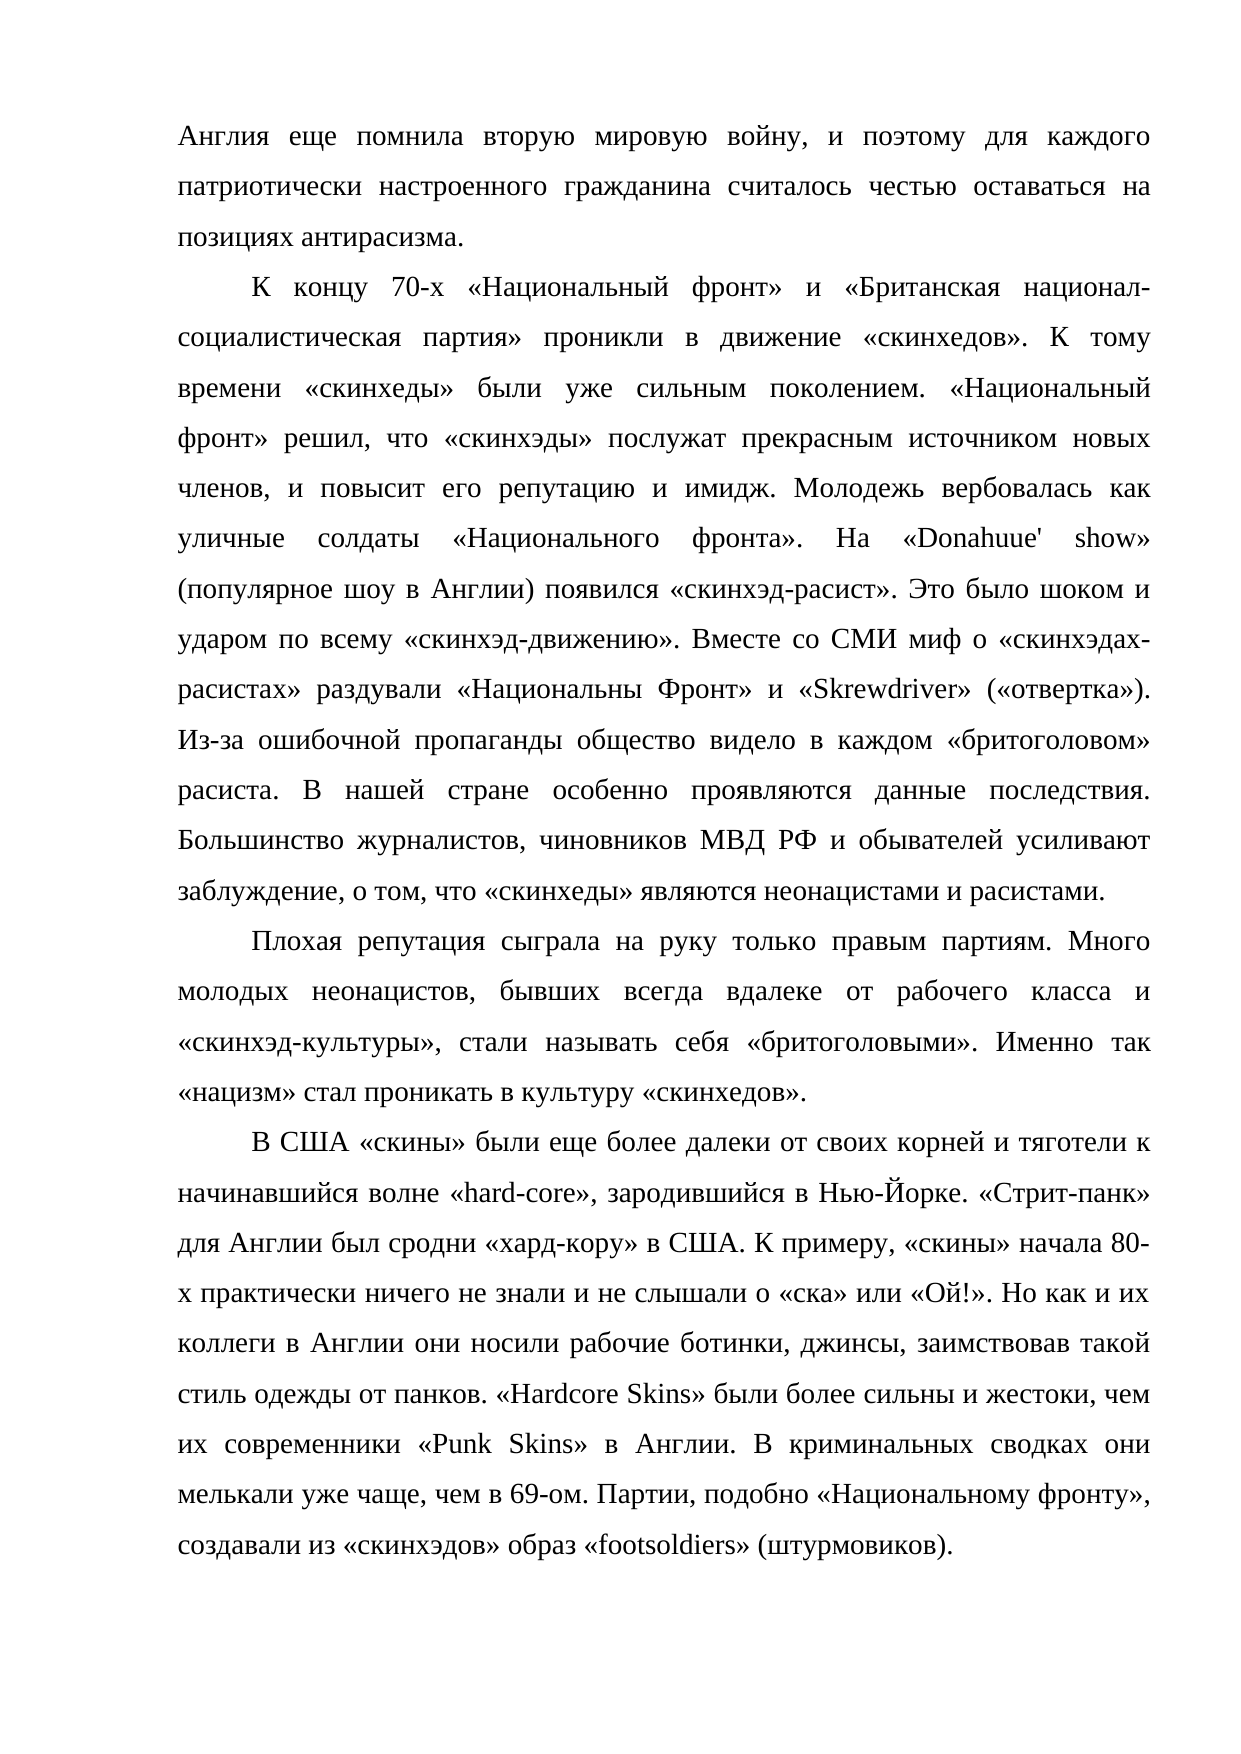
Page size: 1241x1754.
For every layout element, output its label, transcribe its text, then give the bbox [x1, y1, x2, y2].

text К концу 70-х «Национальный фронт» и «Британская национал-социалистическая партия» проникли в движение «скинхедов». К тому времени «скинхеды» были уже сильным поколением. «Национальный фронт» решил, что «скинхэды» послужат прекрасным источником новых членов, и повысит его репутацию и имидж. Молодежь вербовалась как уличные солдаты «Национального фронта». На «Donahuue' show» (популярное шоу в Англии) появился «скинхэд-расист». Это было шоком и ударом по всему «скинхэд-движению». Вместе со СМИ миф о «скинхэдах-расистах» раздували «Национальны Фронт» и «Skrewdriver» («отвертка»). Из-за ошибочной пропаганды общество видело в каждом «бритоголовом» расиста. В нашей стране особенно проявляются данные последствия. Большинство журналистов, чиновников МВД РФ и обывателей усиливают заблуждение, о том, что «скинхеды» являются неонацистами и расистами. [177, 269, 1152, 906]
text Плохая репутация сыграла на руку только правым партиям. Много молодых неонацистов, бывших всегда вдалеке от рабочего класса и «скинхэд-культуры», стали называть себя «бритоголовыми». Именно так «нацизм» стал проникать в культуру «скинхедов». [177, 923, 1152, 1108]
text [177, 118, 1152, 252]
text В США «скины» были еще более далеки от своих корней и тяготели к начинавшийся волне «hard-core», зародившийся в Нью-Йорке. «Стрит-панк» для Англии был сродни «хард-кору» в США. К примеру, «скины» начала 80-х практически ничего не знали и не слышали о «ска» или «Ой!». Но как и их коллеги в Англии они носили рабочие ботинки, джинсы, заимствовав такой стиль одежды от панков. «Hardcore Skins» были более сильны и жестоки, чем их современники «Punk Skins» в Англии. В криминальных сводках они мелькали уже чаще, чем в 69-ом. Партии, подобно «Национальному фронту», создавали из «скинхэдов» образ «footsoldiers» (штурмовиков). [177, 1124, 1152, 1560]
